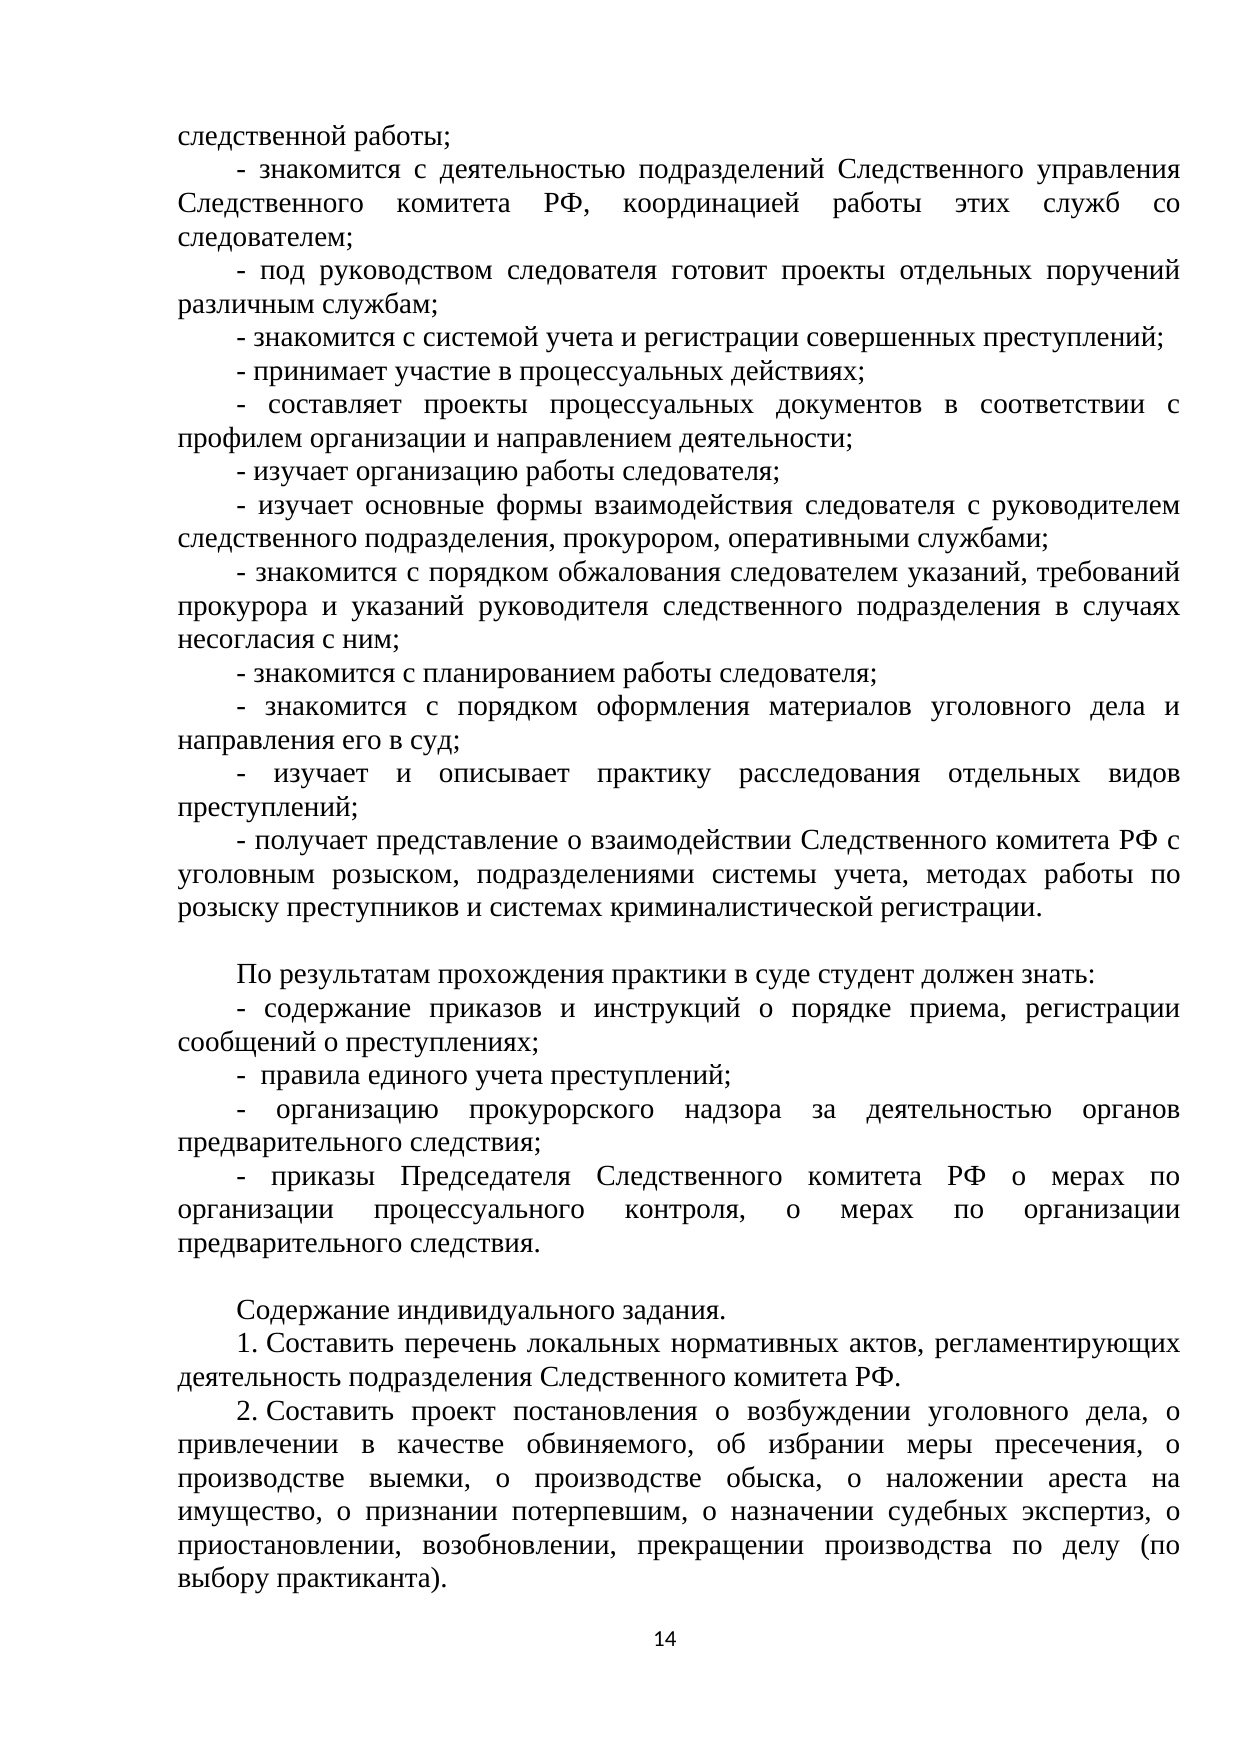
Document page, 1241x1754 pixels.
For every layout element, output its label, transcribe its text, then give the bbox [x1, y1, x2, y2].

text - знакомится с деятельностью подразделений Следственного управления Следственного комитета РФ, координацией работы этих служб со следователем; [177, 152, 1181, 252]
text - знакомится с порядком оформления материалов уголовного дела и направления его в суд; [177, 688, 1181, 755]
text - изучает основные формы взаимодействия следователя с руководителем следственного подразделения, прокурором, оперативными службами; [177, 487, 1181, 554]
text По результатам прохождения практики в суде студент должен знать: [177, 957, 1181, 990]
text - организацию прокурорского надзора за деятельностью органов предварительного следствия; [177, 1091, 1181, 1158]
text - содержание приказов и инструкций о порядке приема, регистрации сообщений о преступлениях; [177, 990, 1181, 1057]
text - принимает участие в процессуальных действиях; [177, 353, 1181, 386]
text - правила единого учета преступлений; [177, 1057, 1181, 1091]
text - знакомится с порядком обжалования следователем указаний, требований прокурора и указаний руководителя следственного подразделения в случаях несогласия с ним; [177, 554, 1181, 655]
text - получает представление о взаимодействии Следственного комитета РФ с уголовным розыском, подразделениями системы учета, методах работы по розыску преступников и системах криминалистической регистрации. [177, 822, 1181, 923]
text - под руководством следователя готовит проекты отдельных поручений различным службам; [177, 252, 1181, 319]
list Составить перечень локальных нормативных актов, регламентирующих деятельность подразделения Следственного комитета РФ. [177, 1326, 1181, 1393]
text - знакомится с планированием работы следователя; [177, 655, 1181, 688]
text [177, 118, 1181, 152]
text - изучает и описывает практику расследования отдельных видов преступлений; [177, 755, 1181, 822]
text - знакомится с системой учета и регистрации совершенных преступлений; [177, 319, 1181, 353]
text Содержание индивидуального задания. [177, 1292, 1181, 1326]
text - приказы Председателя Следственного комитета РФ о мерах по организации процессуального контроля, о мерах по организации предварительного следствия. [177, 1158, 1181, 1258]
text - изучает организацию работы следователя; [177, 453, 1181, 487]
text - составляет проекты процессуальных документов в соответствии с профилем организации и направлением деятельности; [177, 386, 1181, 453]
list Составить проект постановления о возбуждении уголовного дела, о привлечении в качестве обвиняемого, об избрании меры пресечения, о производстве выемки, о производстве обыска, о наложении ареста на имущество, о признании потерпевшим, о назначении судебных экспертиз, о приостановлении, возобновлении, прекращении производства по делу (по выбору практиканта). [177, 1393, 1181, 1594]
